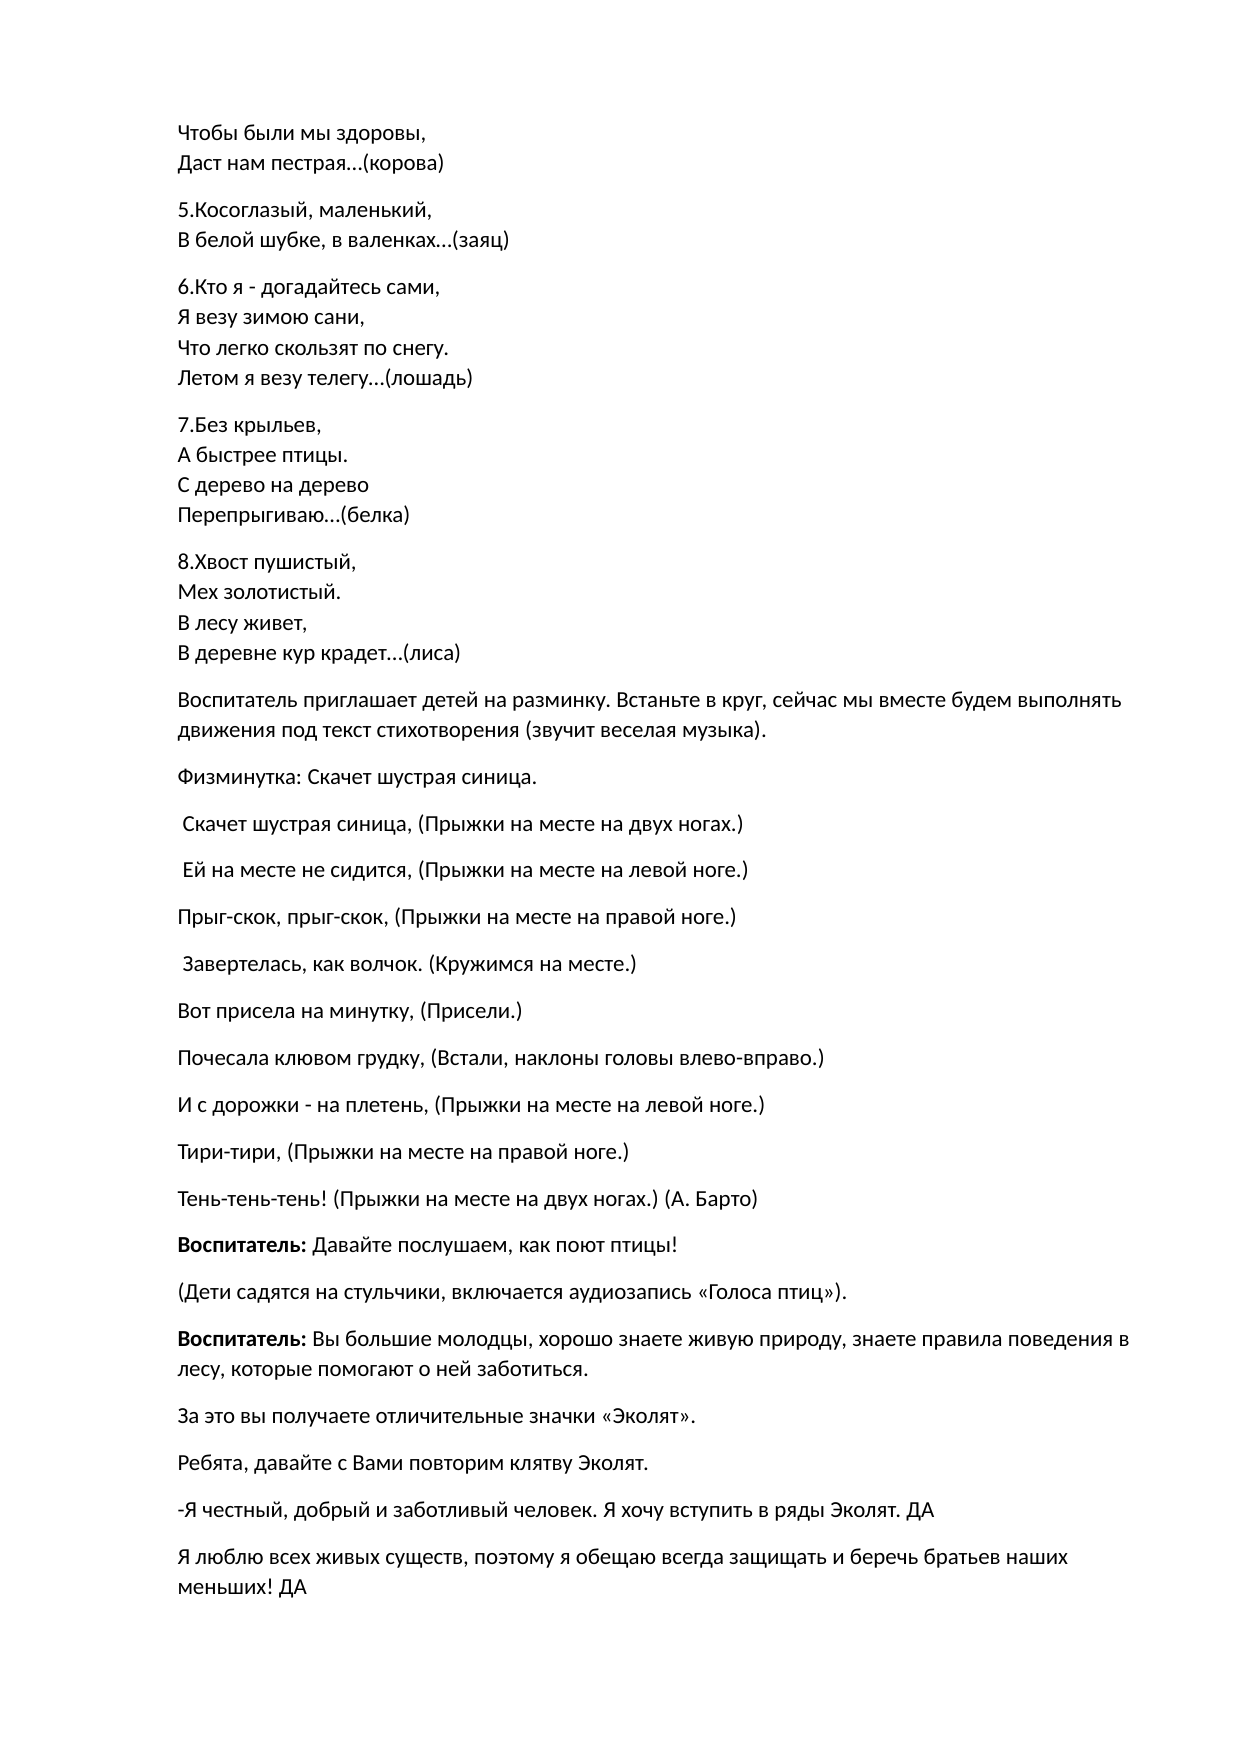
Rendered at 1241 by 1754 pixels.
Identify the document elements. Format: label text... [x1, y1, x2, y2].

text 7.Без крыльев, А быстрее птицы. С дерево на дерево Перепрыгиваю…(белка) [177, 410, 1152, 528]
text Воспитатель приглашает детей на разминку. Встаньте в круг, сейчас мы вместе будем выполнять движения под текст стихотворения (звучит веселая музыка). [177, 685, 1152, 743]
text Скачет шустрая синица, (Прыжки на месте на двух ногах.) [177, 809, 1152, 837]
text Воспитатель: Давайте послушаем, как поют птицы! [177, 1231, 1152, 1259]
text Тень-тень-тень! (Прыжки на месте на двух ногах.) (А. Барто) [177, 1184, 1152, 1212]
text Воспитатель: Вы большие молодцы, хорошо знаете живую природу, знаете правила поведения в лесу, которые помогают о ней заботиться. [177, 1324, 1152, 1383]
text Прыг-скок, прыг-скок, (Прыжки на месте на правой ноге.) [177, 902, 1152, 931]
text Тири-тири, (Прыжки на месте на правой ноге.) [177, 1137, 1152, 1165]
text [177, 118, 1152, 176]
text 6.Кто я - догадайтесь сами, Я везу зимою сани, Что легко скользят по снегу. Летом я везу телегу…(лошадь) [177, 272, 1152, 391]
text За это вы получаете отличительные значки «Эколят». [177, 1401, 1152, 1429]
text Завертелась, как волчок. (Кружимся на месте.) [177, 949, 1152, 977]
text (Дети садятся на стульчики, включается аудиозапись «Голоса птиц»). [177, 1277, 1152, 1306]
text И с дорожки - на плетень, (Прыжки на месте на левой ноге.) [177, 1090, 1152, 1118]
text Ей на месте не сидится, (Прыжки на месте на левой ноге.) [177, 856, 1152, 884]
text 8.Хвост пушистый, Мех золотистый. В лесу живет, В деревне кур крадет…(лиса) [177, 547, 1152, 666]
text 5.Косоглазый, маленький, В белой шубке, в валенках…(заяц) [177, 195, 1152, 253]
text -Я честный, добрый и заботливый человек. Я хочу вступить в ряды Эколят. ДА [177, 1495, 1152, 1523]
text Я люблю всех живых существ, поэтому я обещаю всегда защищать и беречь братьев наших меньших! ДА [177, 1542, 1152, 1600]
text Почесала клювом грудку, (Встали, наклоны головы влево-вправо.) [177, 1043, 1152, 1071]
text Вот присела на минутку, (Присели.) [177, 996, 1152, 1024]
text Ребята, давайте с Вами повторим клятву Эколят. [177, 1448, 1152, 1476]
text Физминутка: Скачет шустрая синица. [177, 762, 1152, 790]
